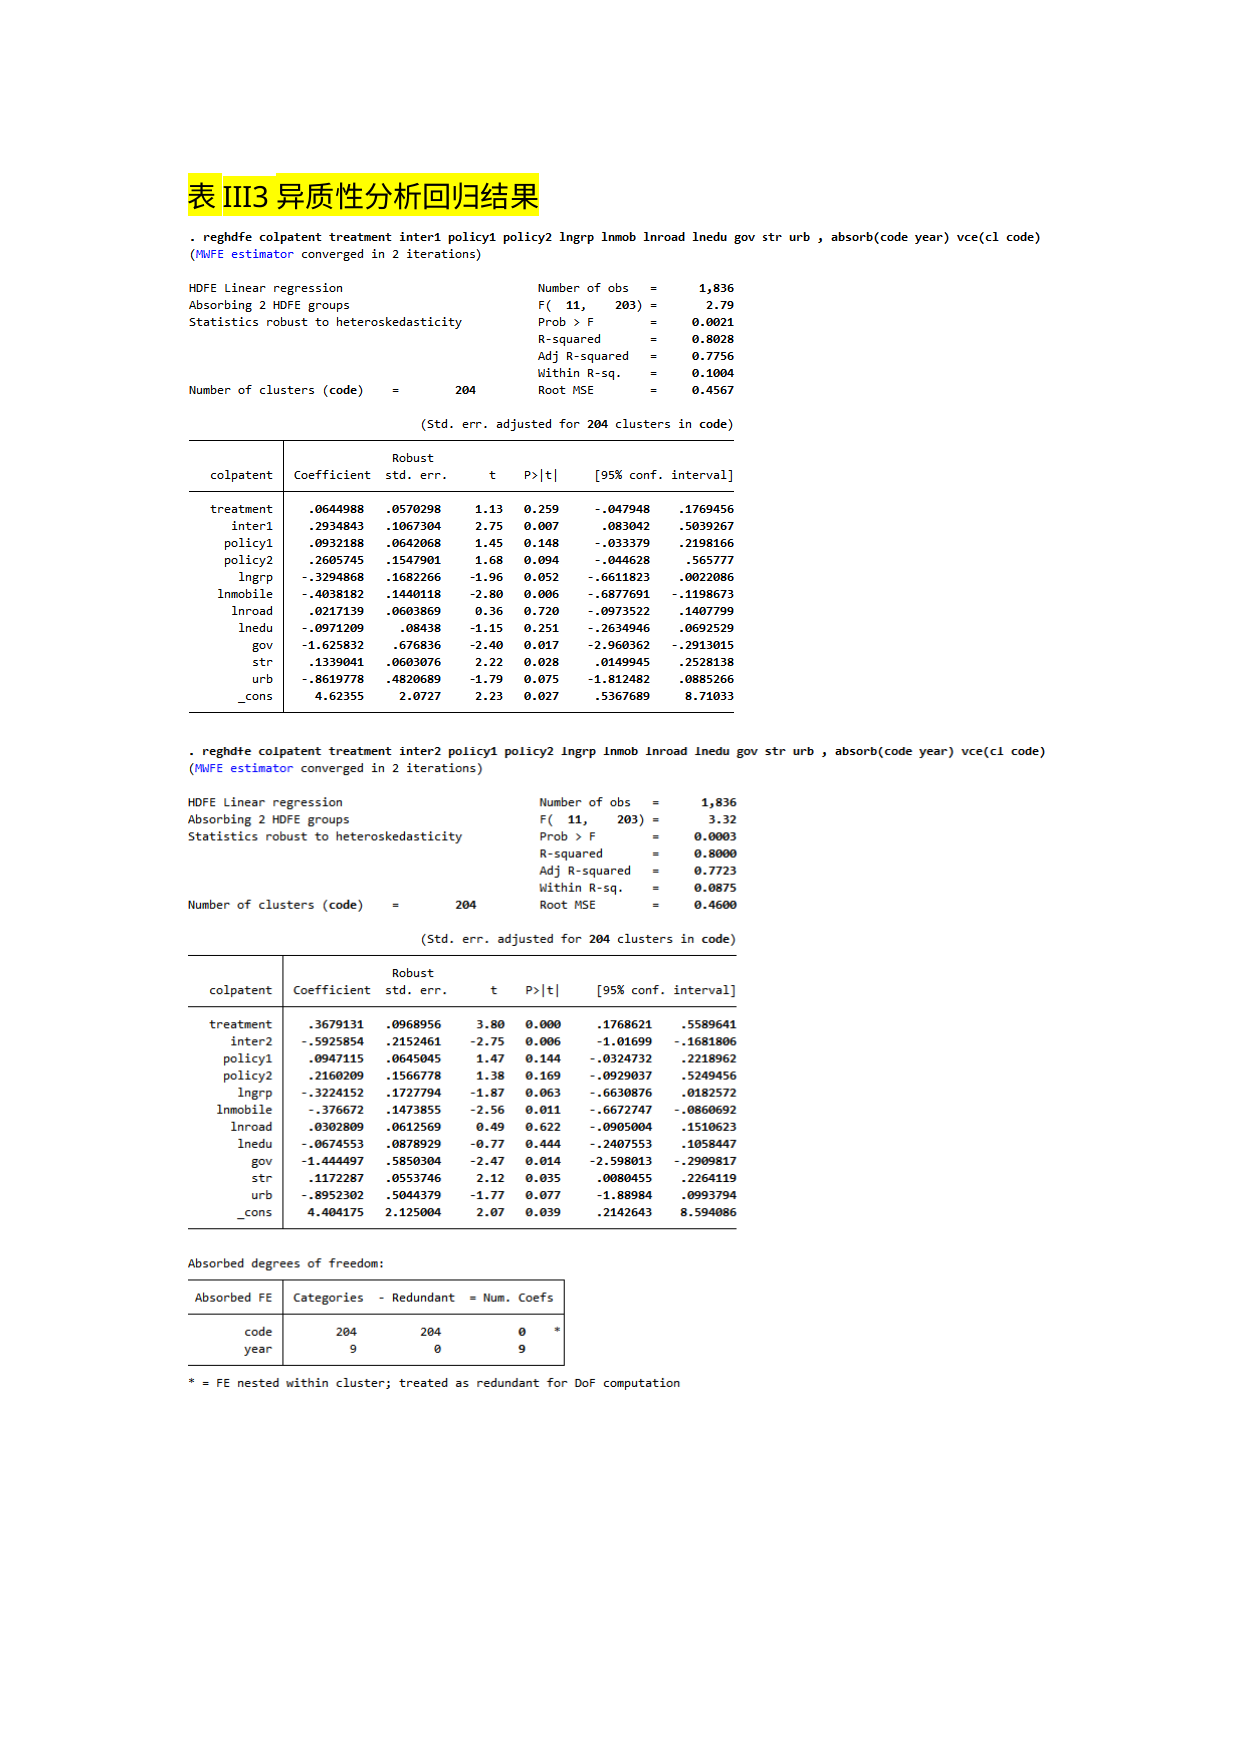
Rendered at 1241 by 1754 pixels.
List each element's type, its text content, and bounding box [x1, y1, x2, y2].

picture [187, 747, 1053, 1391]
list 表III3 异质性分析回归结果 [187, 162, 1053, 227]
picture [187, 227, 1053, 720]
